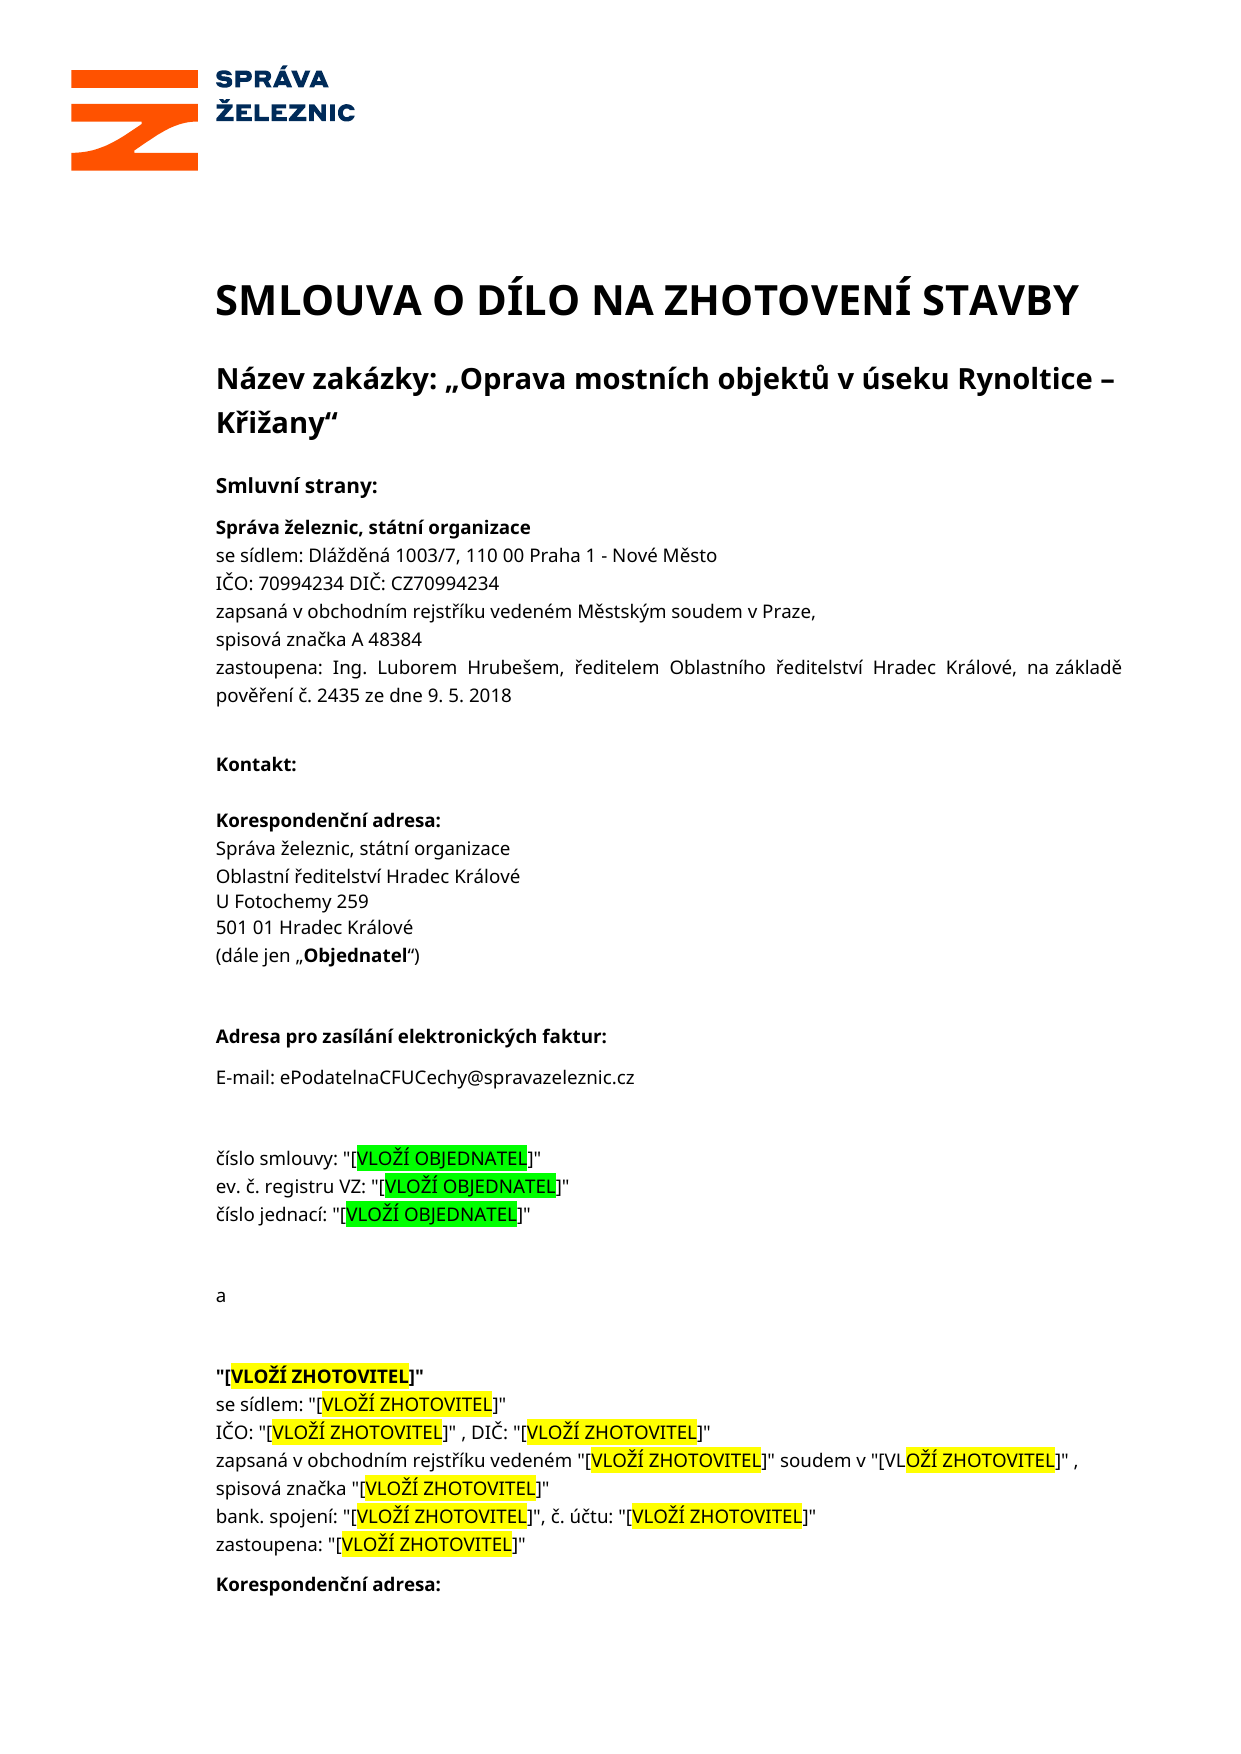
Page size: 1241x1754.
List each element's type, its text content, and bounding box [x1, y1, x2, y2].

text Adresa pro zasílání elektronických faktur: [216, 1023, 1122, 1049]
text "[VLOŽÍ ZHOTOVITEL]" [409, 1363, 1122, 1389]
text číslo smlouvy: "[VLOŽÍ OBJEDNATEL]" [527, 1145, 1122, 1171]
text zapsaná v obchodním rejstříku vedeném Městským soudem v Praze, [216, 599, 1122, 624]
text Správa železnic, státní organizace [216, 514, 1122, 540]
text se sídlem: "[VLOŽÍ ZHOTOVITEL]" [492, 1391, 1122, 1417]
text se sídlem: Dlážděná 1003/7, 110 00 Praha 1 - Nové Město [216, 543, 1122, 568]
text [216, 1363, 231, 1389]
text zastoupena: "[VLOŽÍ ZHOTOVITEL]" [216, 1531, 342, 1557]
text číslo jednací: "[VLOŽÍ OBJEDNATEL]" [216, 1201, 346, 1227]
text ev. č. registru VZ: "[VLOŽÍ OBJEDNATEL]" [216, 1173, 385, 1198]
text Oblastní ředitelství Hradec Králové [216, 863, 1122, 889]
text U Fotochemy 259 [216, 889, 1122, 914]
text spisová značka A 48384 [216, 627, 1122, 652]
text bank. spojení: "[VLOŽÍ ZHOTOVITEL]", č. účtu: "[VLOŽÍ ZHOTOVITEL]" [802, 1503, 1122, 1529]
text ev. č. registru VZ: "[VLOŽÍ OBJEDNATEL]" [556, 1173, 1122, 1198]
text Smluvní strany: [216, 471, 1122, 499]
text 501 01 Hradec Králové [216, 914, 1122, 940]
text zastoupena: Ing. Luborem Hrubešem, ředitelem Oblastního ředitelství Hradec Králové, na základě pověření č. 2435 ze dne 9. 5. 2018 [216, 655, 1122, 708]
text E-mail: ePodatelnaCFUCechy@spravazeleznic.cz [216, 1064, 1122, 1089]
text (dále jen „Objednatel“) [216, 942, 1122, 968]
text Název zakázky: „Oprava mostních objektů v úseku Rynoltice – Křižany“ [216, 358, 1122, 442]
text Správa železnic, státní organizace [216, 835, 1122, 861]
text číslo jednací: "[VLOŽÍ OBJEDNATEL]" [517, 1201, 1122, 1227]
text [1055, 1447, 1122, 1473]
text SMLOUVA O DÍLO NA ZHOTOVENÍ STAVBY [216, 271, 1122, 328]
text a [216, 1282, 1122, 1308]
text číslo smlouvy: "[VLOŽÍ OBJEDNATEL]" [216, 1145, 357, 1171]
text zapsaná v obchodním rejstříku vedeném "[VLOŽÍ ZHOTOVITEL]" soudem v "[VLOŽÍ ZHOTOVITEL]" , [216, 1447, 591, 1473]
text IČO: "[VLOŽÍ ZHOTOVITEL]" , DIČ: "[VLOŽÍ ZHOTOVITEL]" [697, 1419, 1122, 1445]
text spisová značka "[VLOŽÍ ZHOTOVITEL]" [216, 1475, 365, 1501]
text Korespondenční adresa: [216, 807, 1122, 833]
text zastoupena: "[VLOŽÍ ZHOTOVITEL]" [512, 1531, 1122, 1557]
text se sídlem: "[VLOŽÍ ZHOTOVITEL]" [216, 1391, 322, 1417]
text spisová značka "[VLOŽÍ ZHOTOVITEL]" [536, 1475, 1122, 1501]
text Kontakt: [216, 751, 1122, 777]
text IČO: 70994234 DIČ: CZ70994234 [216, 571, 1122, 596]
text Korespondenční adresa: [216, 1572, 1122, 1597]
